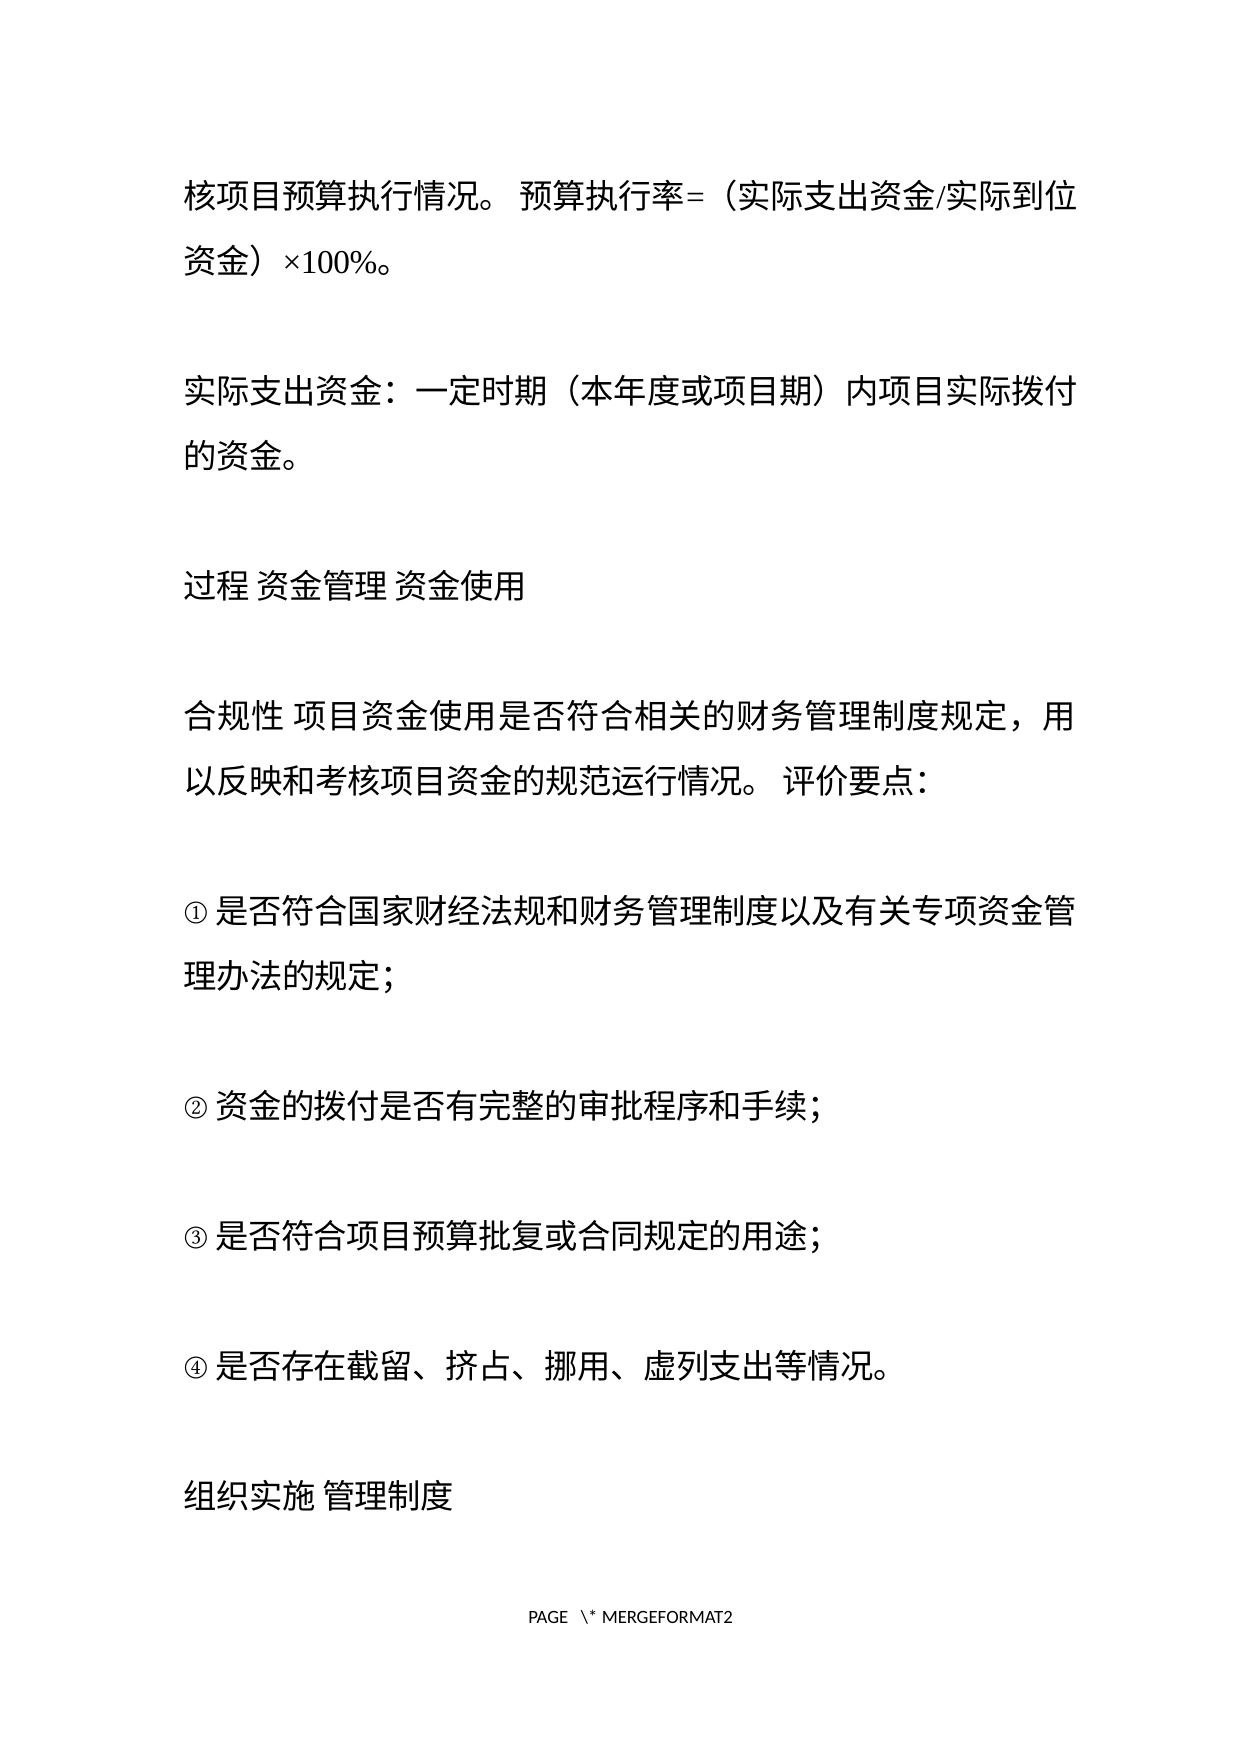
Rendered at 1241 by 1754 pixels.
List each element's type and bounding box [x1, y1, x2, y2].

text [183, 162, 1078, 1527]
